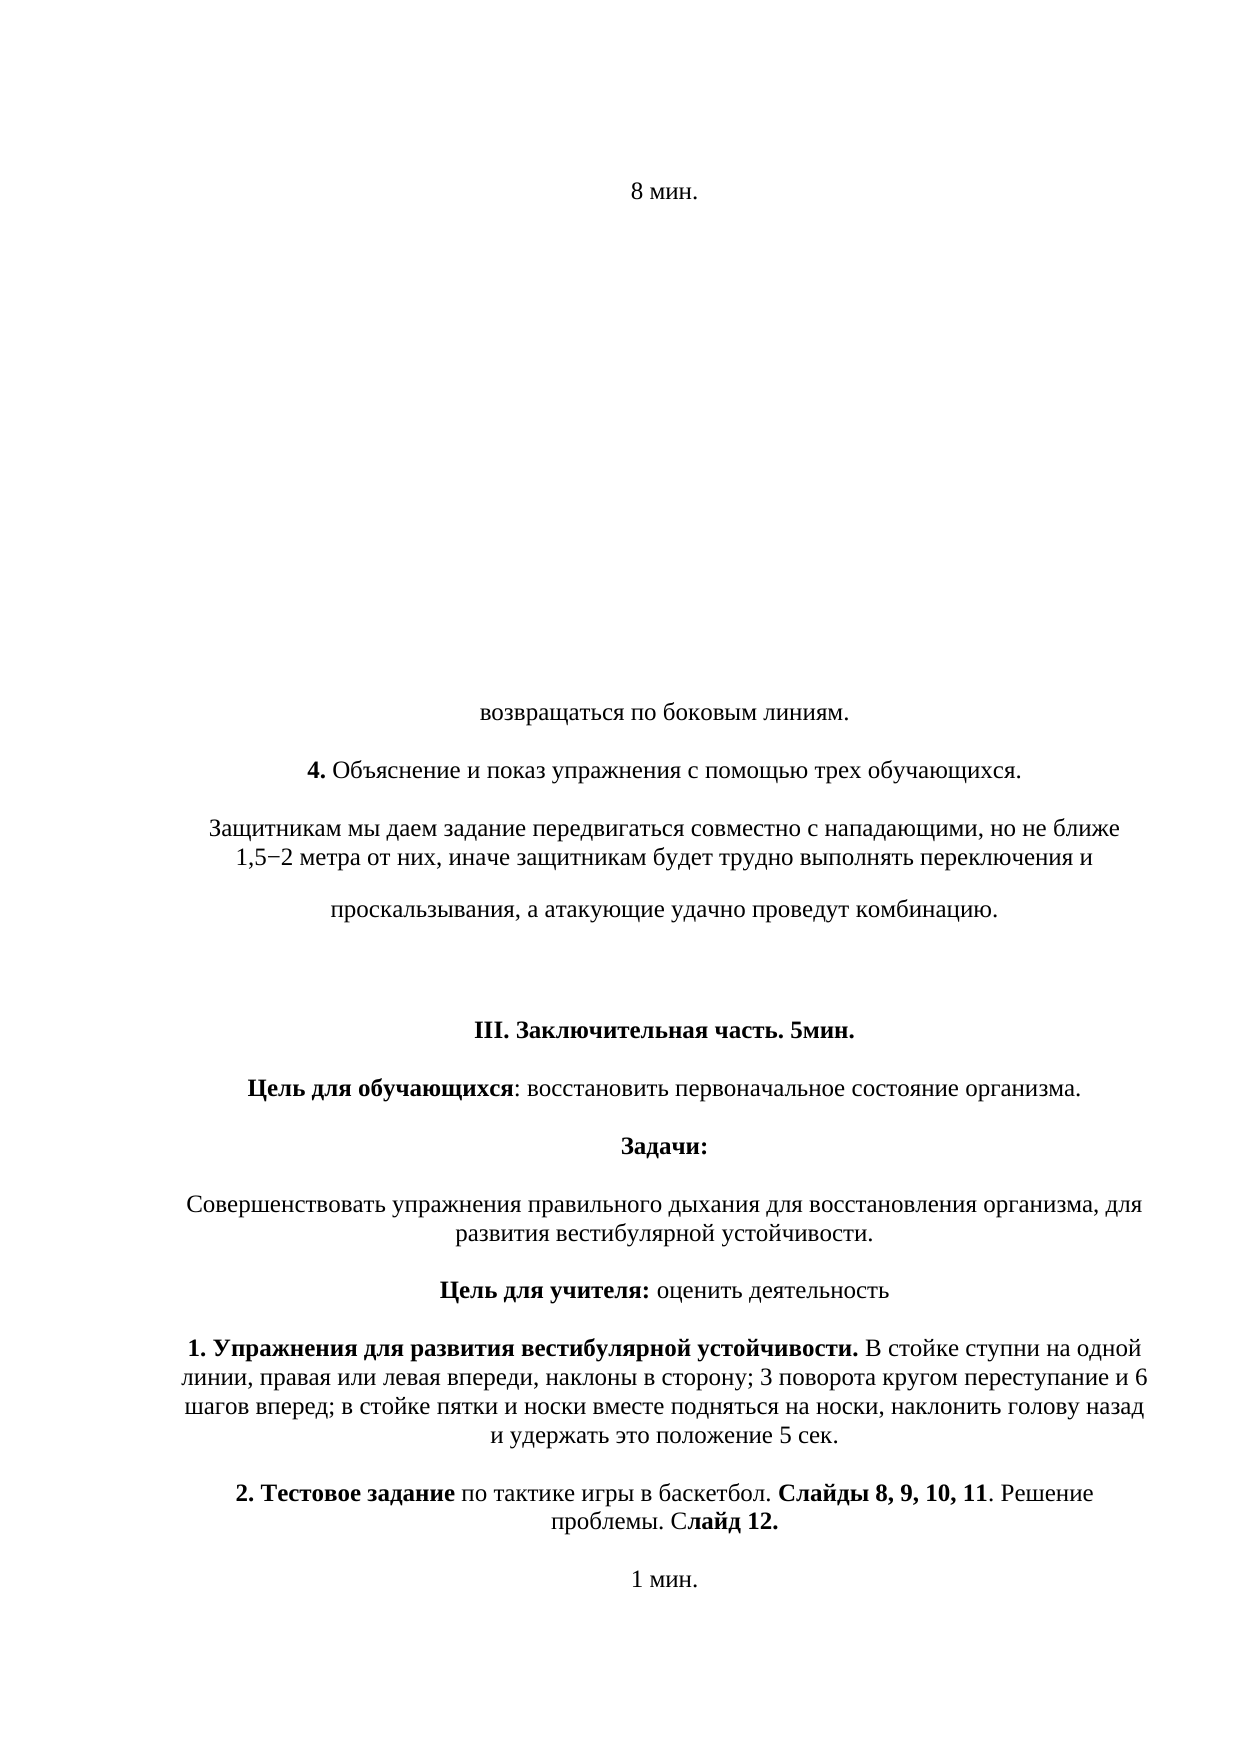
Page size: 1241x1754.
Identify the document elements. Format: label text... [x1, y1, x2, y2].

text Защитникам мы даем задание передвигаться совместно с нападающими, но не ближе 1,5−2 метра от них, иначе защитникам будет трудно выполнять переключения и проскальзывания, а атакующие удачно проведут комбинацию. [177, 813, 1152, 928]
text 1. Упражнения для развития вестибулярной устойчивости. В стойке ступни на одной линии, правая или левая впереди, наклоны в сторону; 3 поворота кругом переступание и 6 шагов вперед; в стойке пятки и носки вместе подняться на носки, наклонить голову назад и удержать это положение 5 сек. [177, 1333, 1152, 1448]
text 4. Объяснение и показ упражнения с помощью трех обучающихся. [177, 755, 1152, 784]
text Цель для учителя: оценить деятельность [177, 1276, 1152, 1304]
text возвращаться по боковым линиям. [177, 697, 1152, 726]
text 1 мин. [177, 1564, 1152, 1593]
text Совершенствовать упражнения правильного дыхания для восстановления организма, для развития вестибулярной устойчивости. [177, 1189, 1152, 1246]
text III. Заключительная часть. 5мин. [177, 1015, 1152, 1044]
text 8 мин. [177, 176, 1152, 205]
text Задачи: [177, 1131, 1152, 1160]
text 2. Тестовое задание по тактике игры в баскетбол. Слайды 8, 9, 10, 11. Решение проблемы. Слайд 12. [177, 1478, 1152, 1535]
text Цель для обучающихся: восстановить первоначальное состояние организма. [177, 1073, 1152, 1102]
